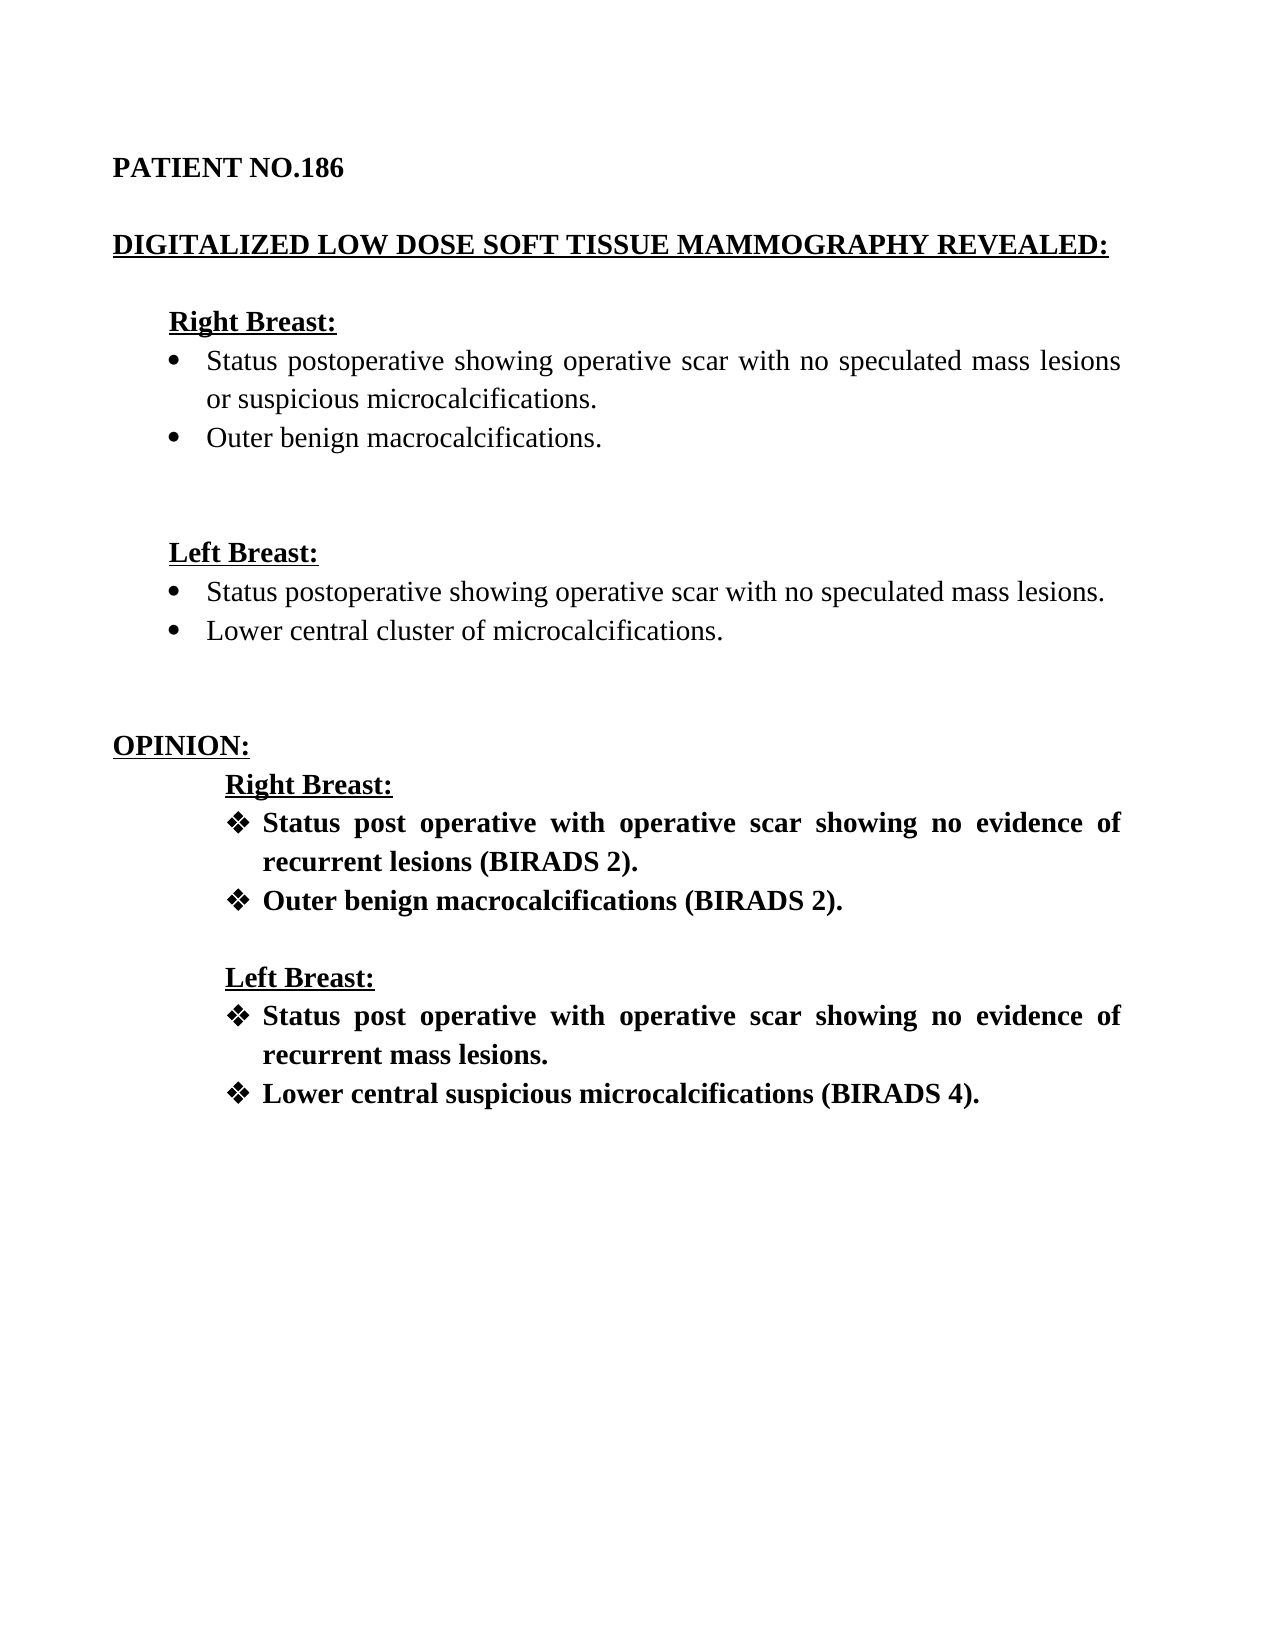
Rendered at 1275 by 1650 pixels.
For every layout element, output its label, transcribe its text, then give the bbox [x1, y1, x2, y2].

text Left Breast: [169, 536, 1122, 569]
text PATIENT NO.186 [112, 150, 1122, 183]
list Lower central suspicious microcalcifications (BIRADS 4). [225, 1076, 1122, 1109]
list Lower central cluster of microcalcifications. [169, 613, 1122, 646]
text OPINION: [112, 728, 1122, 762]
list Status postoperative showing operative scar with no speculated mass lesions or suspicious microcalcifications. [169, 343, 1122, 415]
list Status post operative with operative scar showing no evidence of recurrent lesions (BIRADS 2). [225, 806, 1122, 878]
list Status postoperative showing operative scar with no speculated mass lesions. [169, 574, 1122, 608]
text Left Breast: [150, 960, 1122, 993]
text Right Breast: [150, 767, 1122, 801]
list Status post operative with operative scar showing no evidence of recurrent mass lesions. [225, 998, 1122, 1071]
text Right Breast: [169, 304, 1122, 338]
list Outer benign macrocalcifications. [169, 420, 1122, 453]
list Outer benign macrocalcifications (BIRADS 2). [225, 883, 1122, 916]
text DIGITALIZED LOW DOSE SOFT TISSUE MAMMOGRAPHY REVEALED: [112, 227, 1122, 261]
